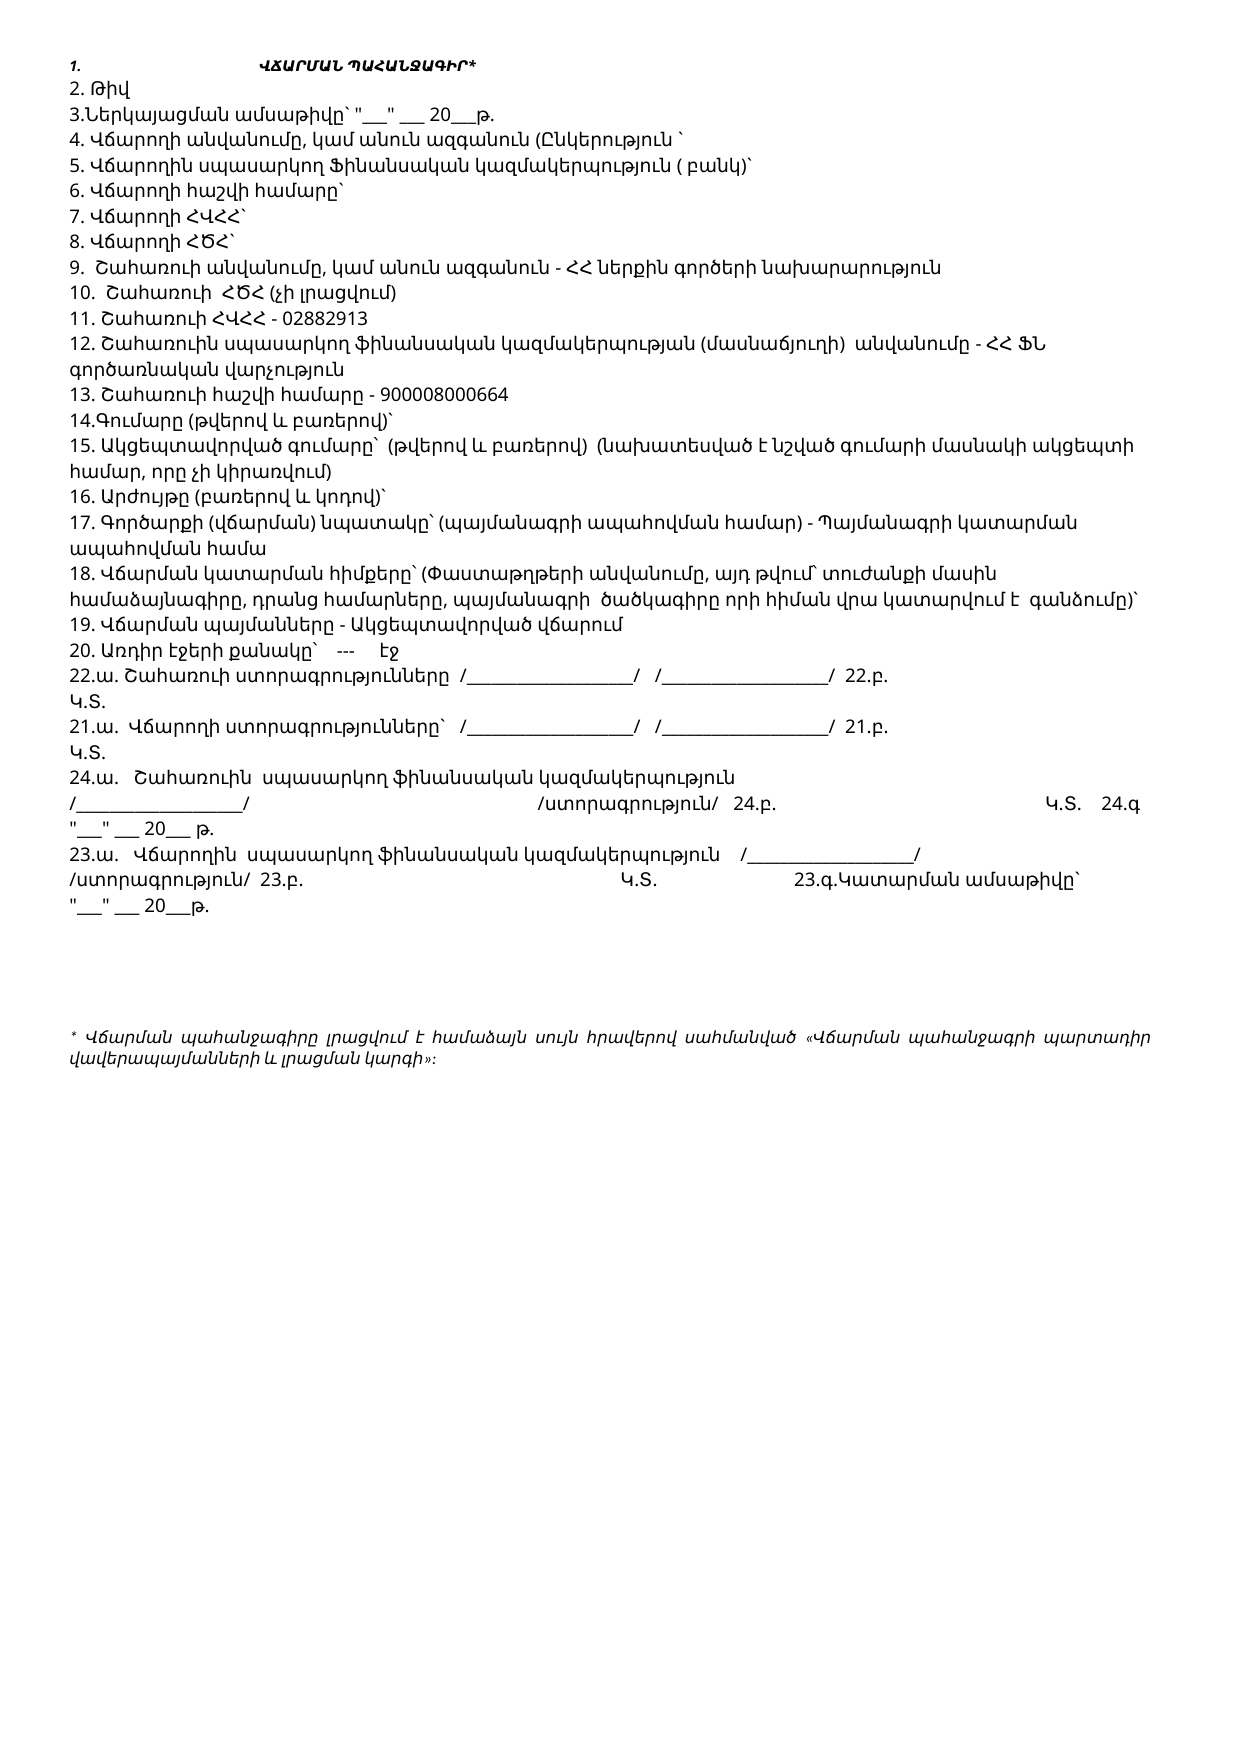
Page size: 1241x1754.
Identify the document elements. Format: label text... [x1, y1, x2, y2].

text * Վճարման պահանջագիրը լրացվում է համաձայն սույն հրավերով սահմանված «Վճարման պահանջագրի պարտադիր վավերապայմանների և լրացման կարգի»: [69, 1028, 1152, 1068]
